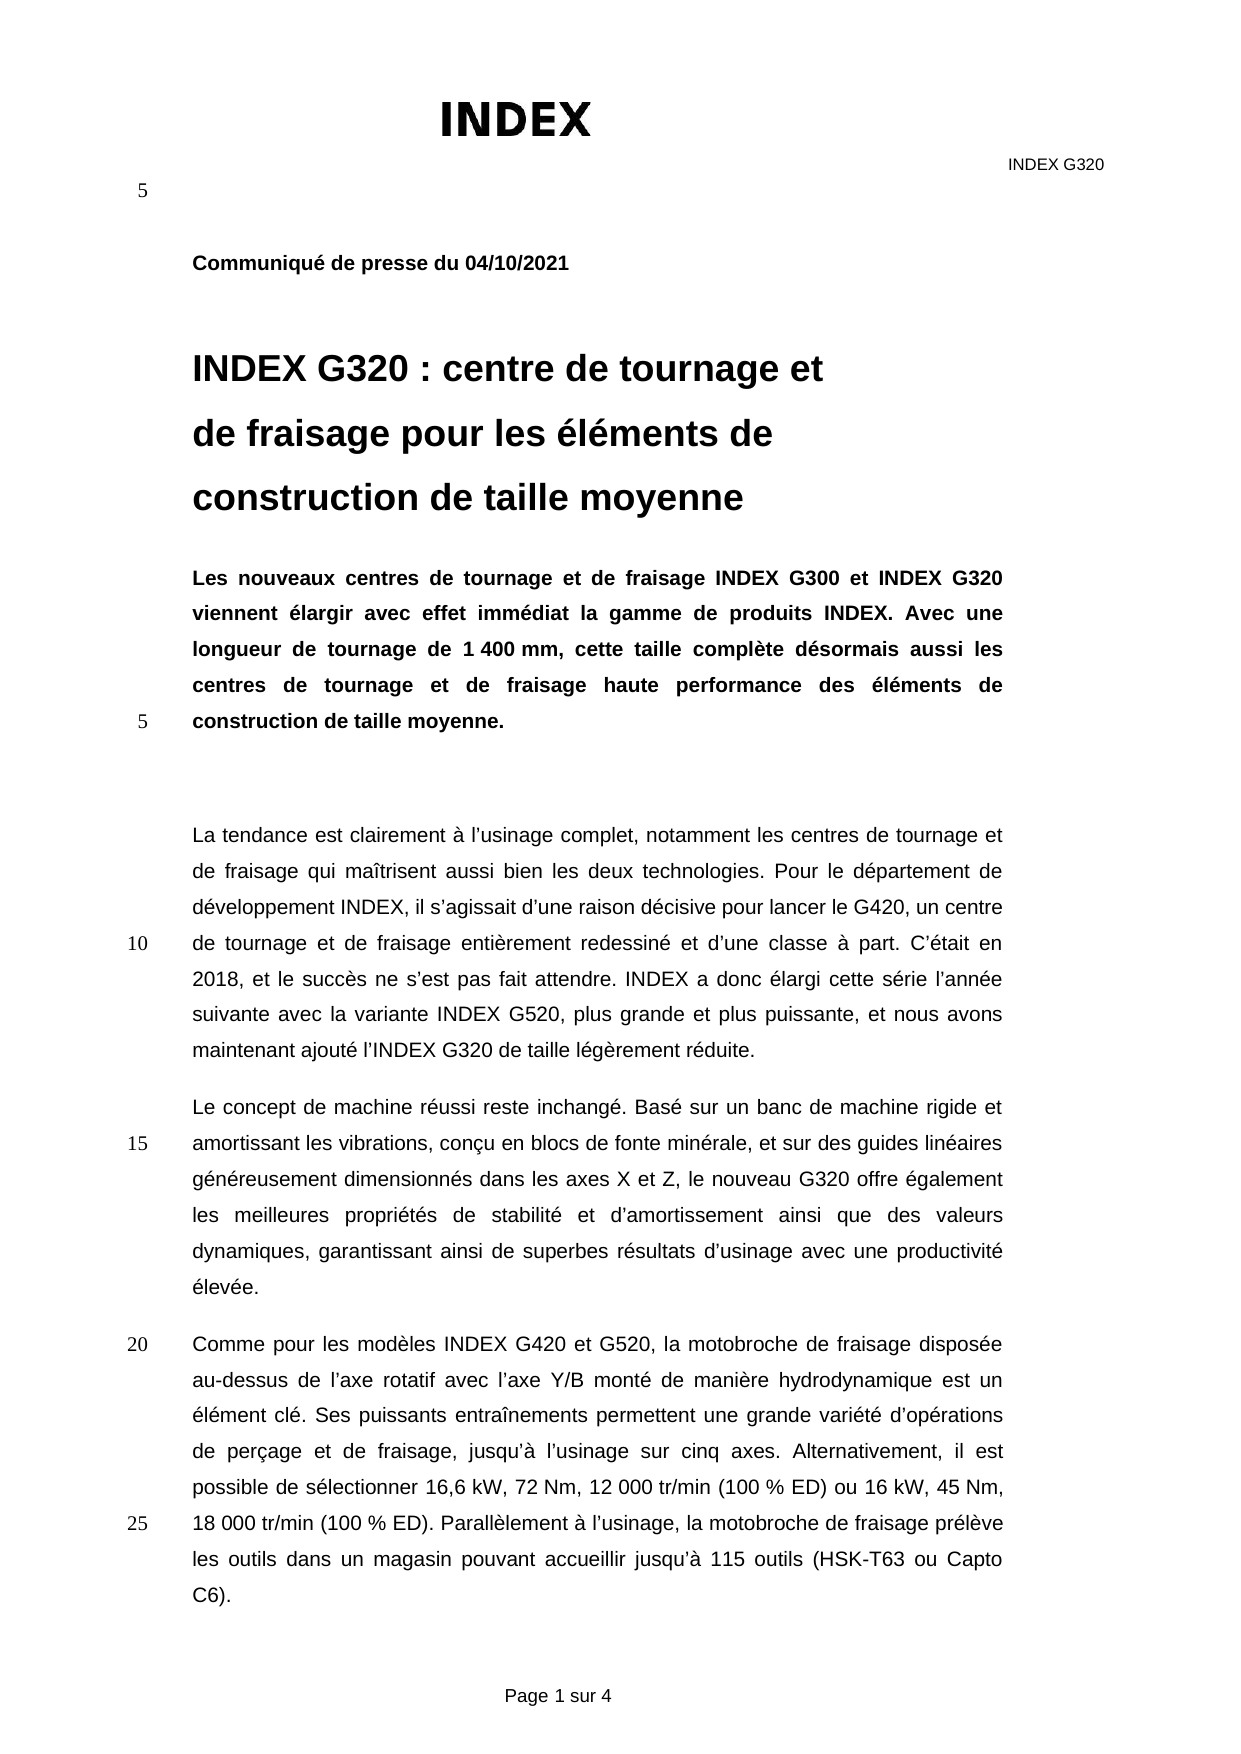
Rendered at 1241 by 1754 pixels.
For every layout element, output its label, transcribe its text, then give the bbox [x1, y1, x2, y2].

text INDEX G320 : centre de tournage et de fraisage pour les éléments de construction de taille moyenne [192, 346, 828, 519]
text Les nouveaux centres de tournage et de fraisage INDEX G300 et INDEX G320 viennent élargir avec effet immédiat la gamme de produits INDEX. Avec une longueur de tournage de 1 400 mm, cette taille complète désormais aussi les centres de tournage et de fraisage haute performance des éléments de construction de taille moyenne. [192, 565, 1004, 733]
text Communiqué de presse du 04/10/2021 [192, 250, 828, 274]
text La tendance est clairement à l’usinage complet, notamment les centres de tournage et de fraisage qui maîtrisent aussi bien les deux technologies. Pour le département de développement INDEX, il s’agissait d’une raison décisive pour lancer le G420, un centre de tournage et de fraisage entièrement redessiné et d’une classe à part. C’était en 2018, et le succès ne s’est pas fait attendre. INDEX a donc élargi cette série l’année suivante avec la variante INDEX G520, plus grande et plus puissante, et nous avons maintenant ajouté l’INDEX G320 de taille légèrement réduite. [192, 823, 1004, 1062]
text Le concept de machine réussi reste inchangé. Basé sur un banc de machine rigide et amortissant les vibrations, conçu en blocs de fonte minérale, et sur des guides linéaires généreusement dimensionnés dans les axes X et Z, le nouveau G320 offre également les meilleures propriétés de stabilité et d’amortissement ainsi que des valeurs dynamiques, garantissant ainsi de superbes résultats d’usinage avec une productivité élevée. [192, 1095, 1004, 1299]
text Comme pour les modèles INDEX G420 et G520, la motobroche de fraisage disposée au-dessus de l’axe rotatif avec l’axe Y/B monté de manière hydrodynamique est un élément clé. Ses puissants entraînements permettent une grande variété d’opérations de perçage et de fraisage, jusqu’à l’usinage sur cinq axes. Alternativement, il est possible de sélectionner 16,6 kW, 72 Nm, 12 000 tr/min (100 % ED) ou 16 kW, 45 Nm, 18 000 tr/min (100 % ED). Parallèlement à l’usinage, la motobroche de fraisage prélève les outils dans un magasin pouvant accueillir jusqu’à 115 outils (HSK-T63 ou Capto C6). [192, 1331, 1004, 1607]
picture [442, 102, 591, 136]
